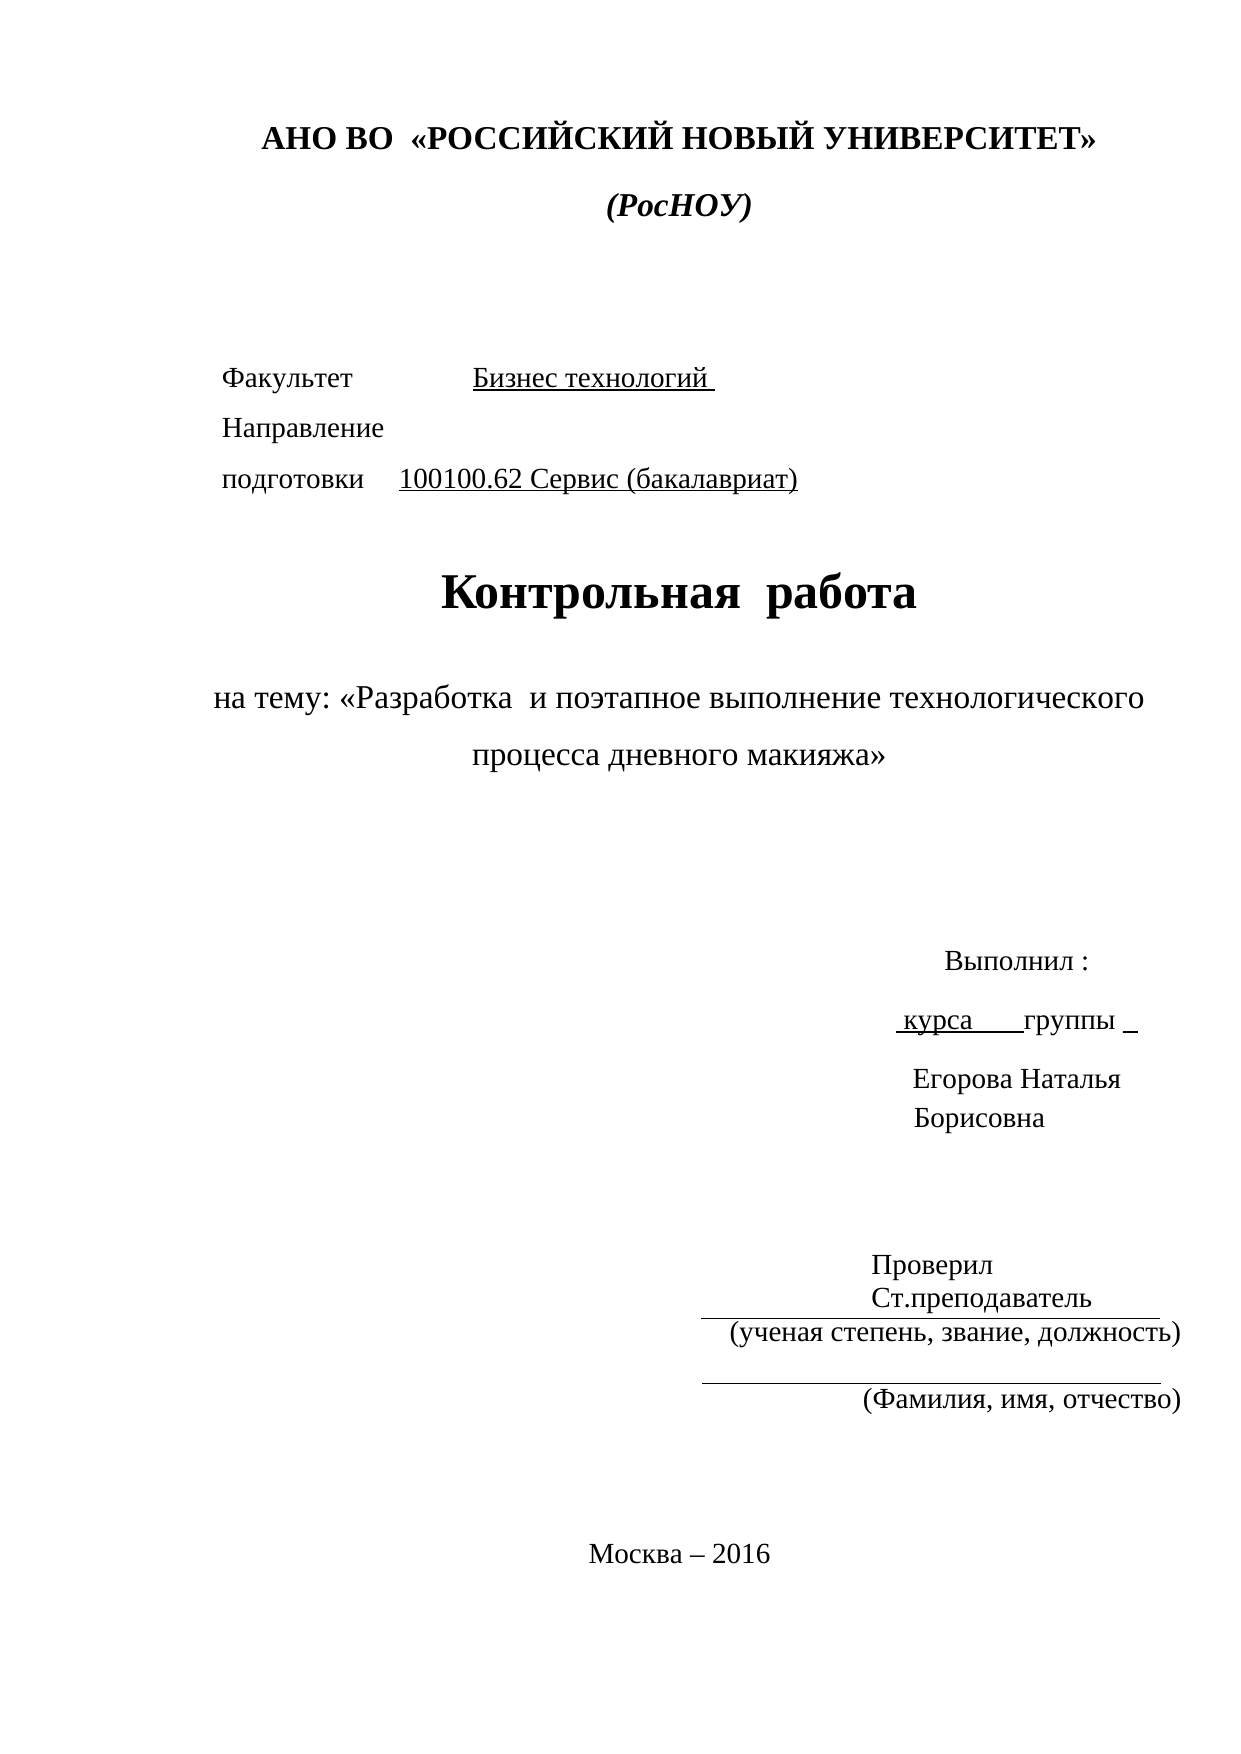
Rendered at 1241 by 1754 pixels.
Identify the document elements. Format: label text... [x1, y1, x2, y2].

subtitle Контрольная работа [177, 561, 1181, 619]
text Выполнил : [777, 943, 1181, 976]
text курса группы _ [777, 1002, 1181, 1036]
text Направление подготовки 100100.62 Сервис (бакалавриат) [222, 411, 1181, 494]
text Ст.преподаватель [177, 1280, 1181, 1314]
subtitle Факультет Бизнес технологий [222, 360, 1181, 394]
text на тему: «Разработка и поэтапное выполнение технологического процесса дневного макияжа» [177, 677, 1181, 773]
text (Фамилия, имя, отчество) [177, 1381, 1181, 1414]
text (РосНОУ) [177, 186, 1181, 224]
subtitle Москва – 2016 [177, 1536, 1181, 1569]
text Егорова Наталья Борисовна [777, 1062, 1181, 1134]
text Проверил [177, 1247, 1181, 1280]
subtitle АНО ВО «РОССИЙСКИЙ НОВЫЙ УНИВЕРСИТЕТ» [177, 118, 1181, 156]
text (ученая степень, звание, должность) [177, 1314, 1181, 1347]
